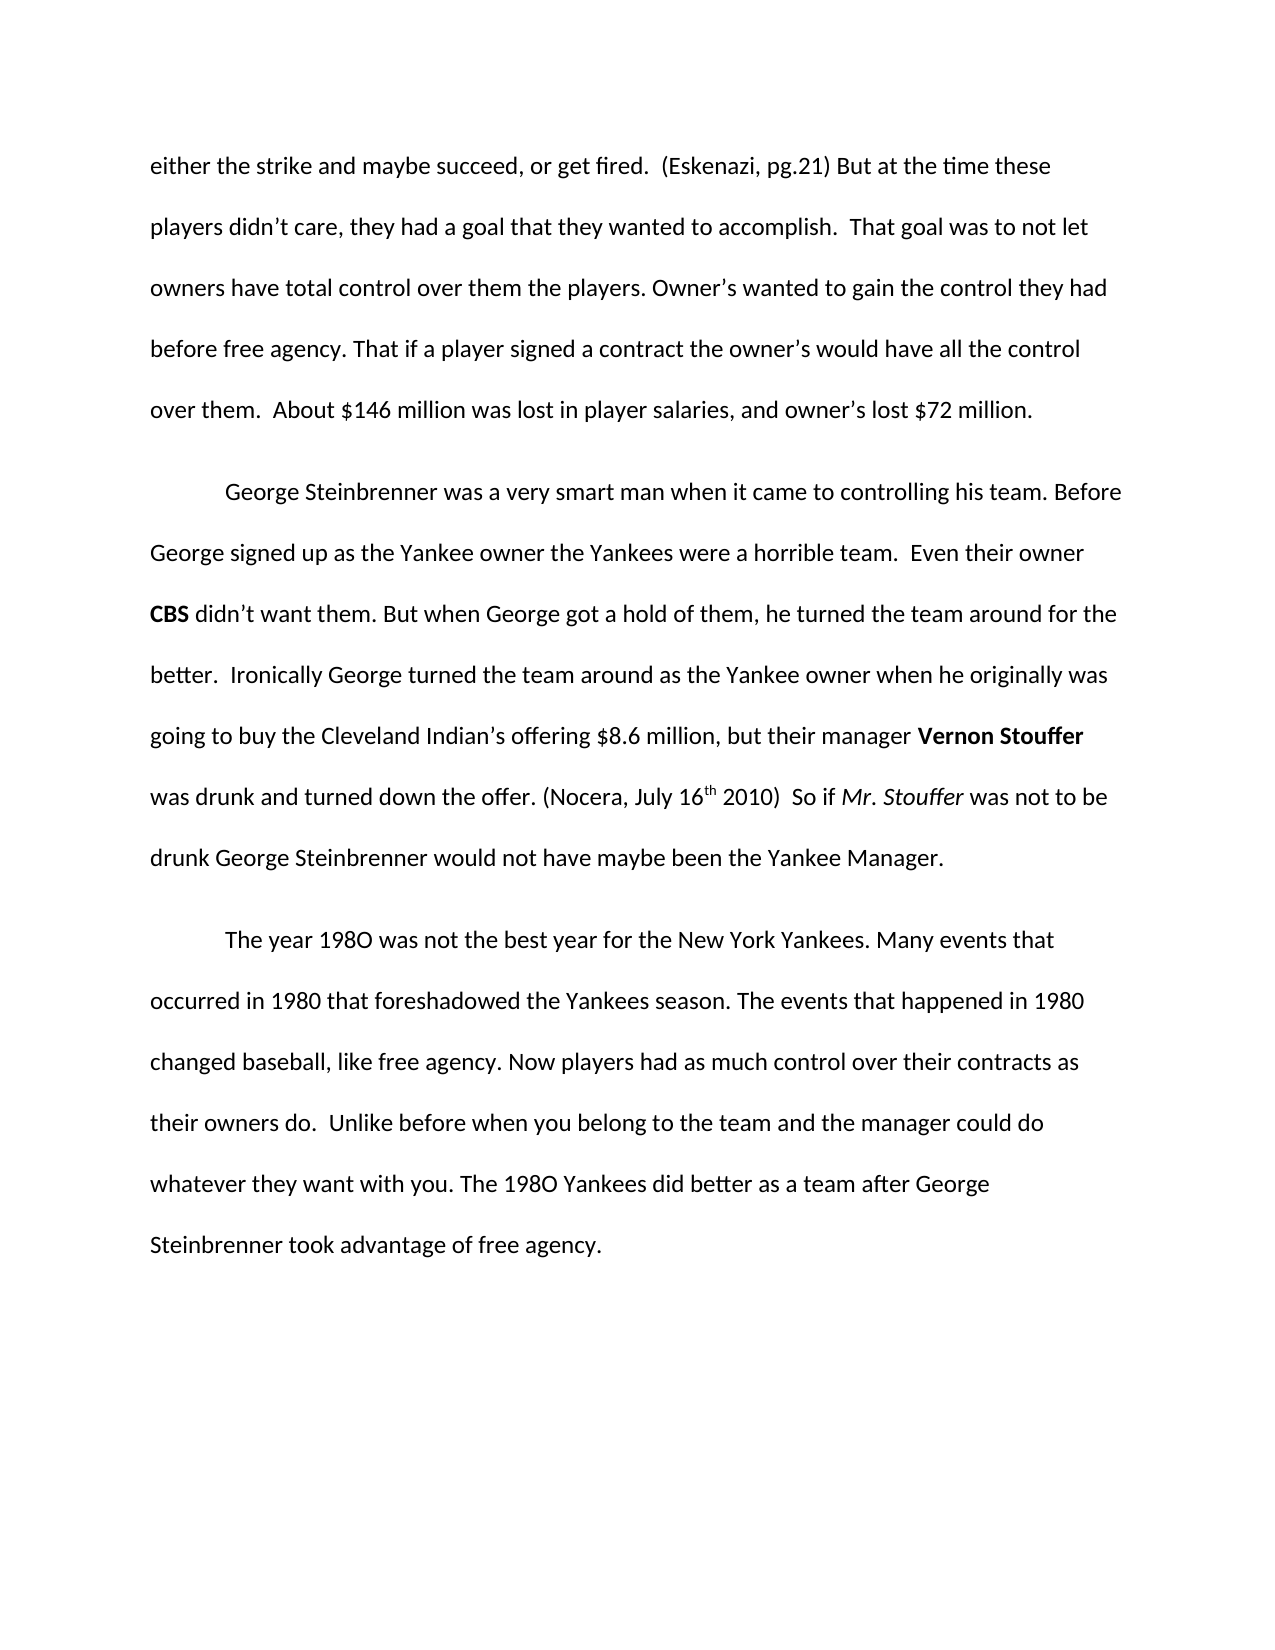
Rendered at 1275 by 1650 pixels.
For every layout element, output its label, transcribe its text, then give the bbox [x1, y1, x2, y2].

text George Steinbrenner was a very smart man when it came to controlling his team. Before George signed up as the Yankee owner the Yankees were a horrible team. Even their owner CBS didn’t want them. But when George got a hold of them, he turned the team around for the better. Ironically George turned the team around as the Yankee owner when he originally was going to buy the Cleveland Indian’s offering $8.6 million, but their manager Vernon Stouffer was drunk and turned down the offer. (Nocera, July 16th 2010) So if Mr. Stouffer was not to be drunk George Steinbrenner would not have maybe been the Yankee Manager. [150, 476, 1125, 873]
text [150, 150, 1125, 425]
text The year 198O was not the best year for the New York Yankees. Many events that occurred in 1980 that foreshadowed the Yankees season. The events that happened in 1980 changed baseball, like free agency. Now players had as much control over their contracts as their owners do. Unlike before when you belong to the team and the manager could do whatever they want with you. The 198O Yankees did better as a team after George Steinbrenner took advantage of free agency. [150, 924, 1125, 1260]
